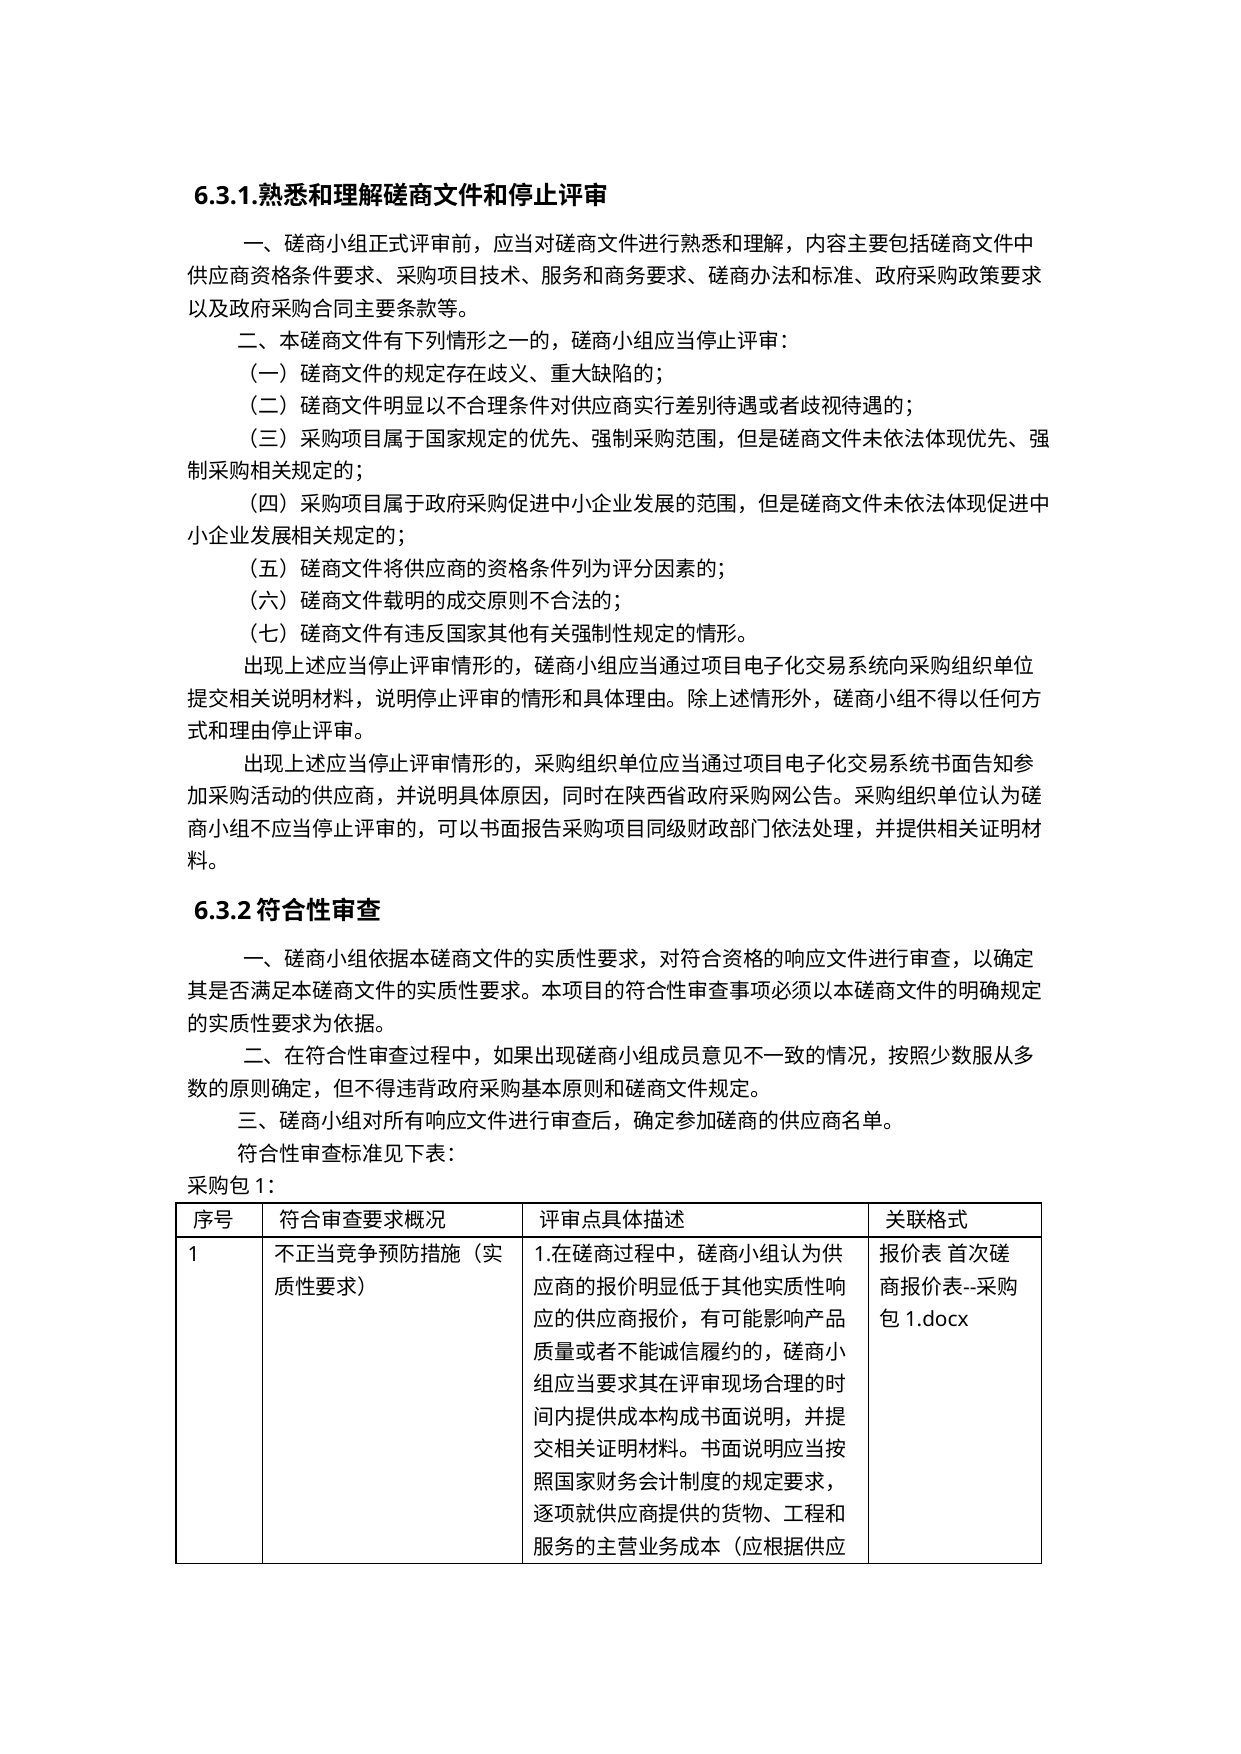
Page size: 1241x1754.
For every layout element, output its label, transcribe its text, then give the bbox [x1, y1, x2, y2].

text 一、磋商小组正式评审前，应当对磋商文件进行熟悉和理解，内容主要包括磋商文件中供应商资格条件要求、采购项目技术、服务和商务要求、磋商办法和标准、政府采购政策要求以及政府采购合同主要条款等。 [187, 227, 1053, 324]
table_header 评审点具体描述 [523, 1204, 868, 1236]
table_cell 不正当竞争预防措施（实质性要求） [263, 1238, 522, 1563]
text 符合性审查标准见下表： [187, 1137, 1053, 1169]
text 出现上述应当停止评审情形的，磋商小组应当通过项目电子化交易系统向采购组织单位提交相关说明材料，说明停止评审的情形和具体理由。除上述情形外，磋商小组不得以任何方式和理由停止评审。 [187, 649, 1053, 747]
text 6.3.1.熟悉和理解磋商文件和停止评审 [187, 162, 1053, 227]
text （一）磋商文件的规定存在歧义、重大缺陷的； [187, 357, 1053, 389]
text 二、本磋商文件有下列情形之一的，磋商小组应当停止评审： [187, 324, 1053, 357]
text 三、磋商小组对所有响应文件进行审查后，确定参加磋商的供应商名单。 [187, 1104, 1053, 1137]
table_cell 1 [177, 1238, 262, 1563]
text （六）磋商文件载明的成交原则不合法的； [187, 584, 1053, 617]
text （四）采购项目属于政府采购促进中小企业发展的范围，但是磋商文件未依法体现促进中小企业发展相关规定的； [187, 487, 1053, 552]
table_header 符合审查要求概况 [263, 1204, 522, 1236]
table_header 序号 [177, 1204, 262, 1236]
text 二、在符合性审查过程中，如果出现磋商小组成员意见不一致的情况，按照少数服从多数的原则确定，但不得违背政府采购基本原则和磋商文件规定。 [187, 1039, 1053, 1104]
text （五）磋商文件将供应商的资格条件列为评分因素的； [187, 552, 1053, 584]
text 一、磋商小组依据本磋商文件的实质性要求，对符合资格的响应文件进行审查，以确定其是否满足本磋商文件的实质性要求。本项目的符合性审查事项必须以本磋商文件的明确规定的实质性要求为依据。 [187, 942, 1053, 1039]
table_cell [869, 1238, 1041, 1563]
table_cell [523, 1238, 868, 1563]
text （三）采购项目属于国家规定的优先、强制采购范围，但是磋商文件未依法体现优先、强制采购相关规定的； [187, 422, 1053, 487]
text 出现上述应当停止评审情形的，采购组织单位应当通过项目电子化交易系统书面告知参加采购活动的供应商，并说明具体原因，同时在陕西省政府采购网公告。采购组织单位认为磋商小组不应当停止评审的，可以书面报告采购项目同级财政部门依法处理，并提供相关证明材料。 [187, 747, 1053, 877]
text 6.3.2符合性审查 [187, 877, 1053, 942]
text 采购包1： [187, 1169, 1053, 1202]
table_header 关联格式 [869, 1204, 1041, 1236]
text （二）磋商文件明显以不合理条件对供应商实行差别待遇或者歧视待遇的； [187, 389, 1053, 422]
text （七）磋商文件有违反国家其他有关强制性规定的情形。 [187, 617, 1053, 649]
